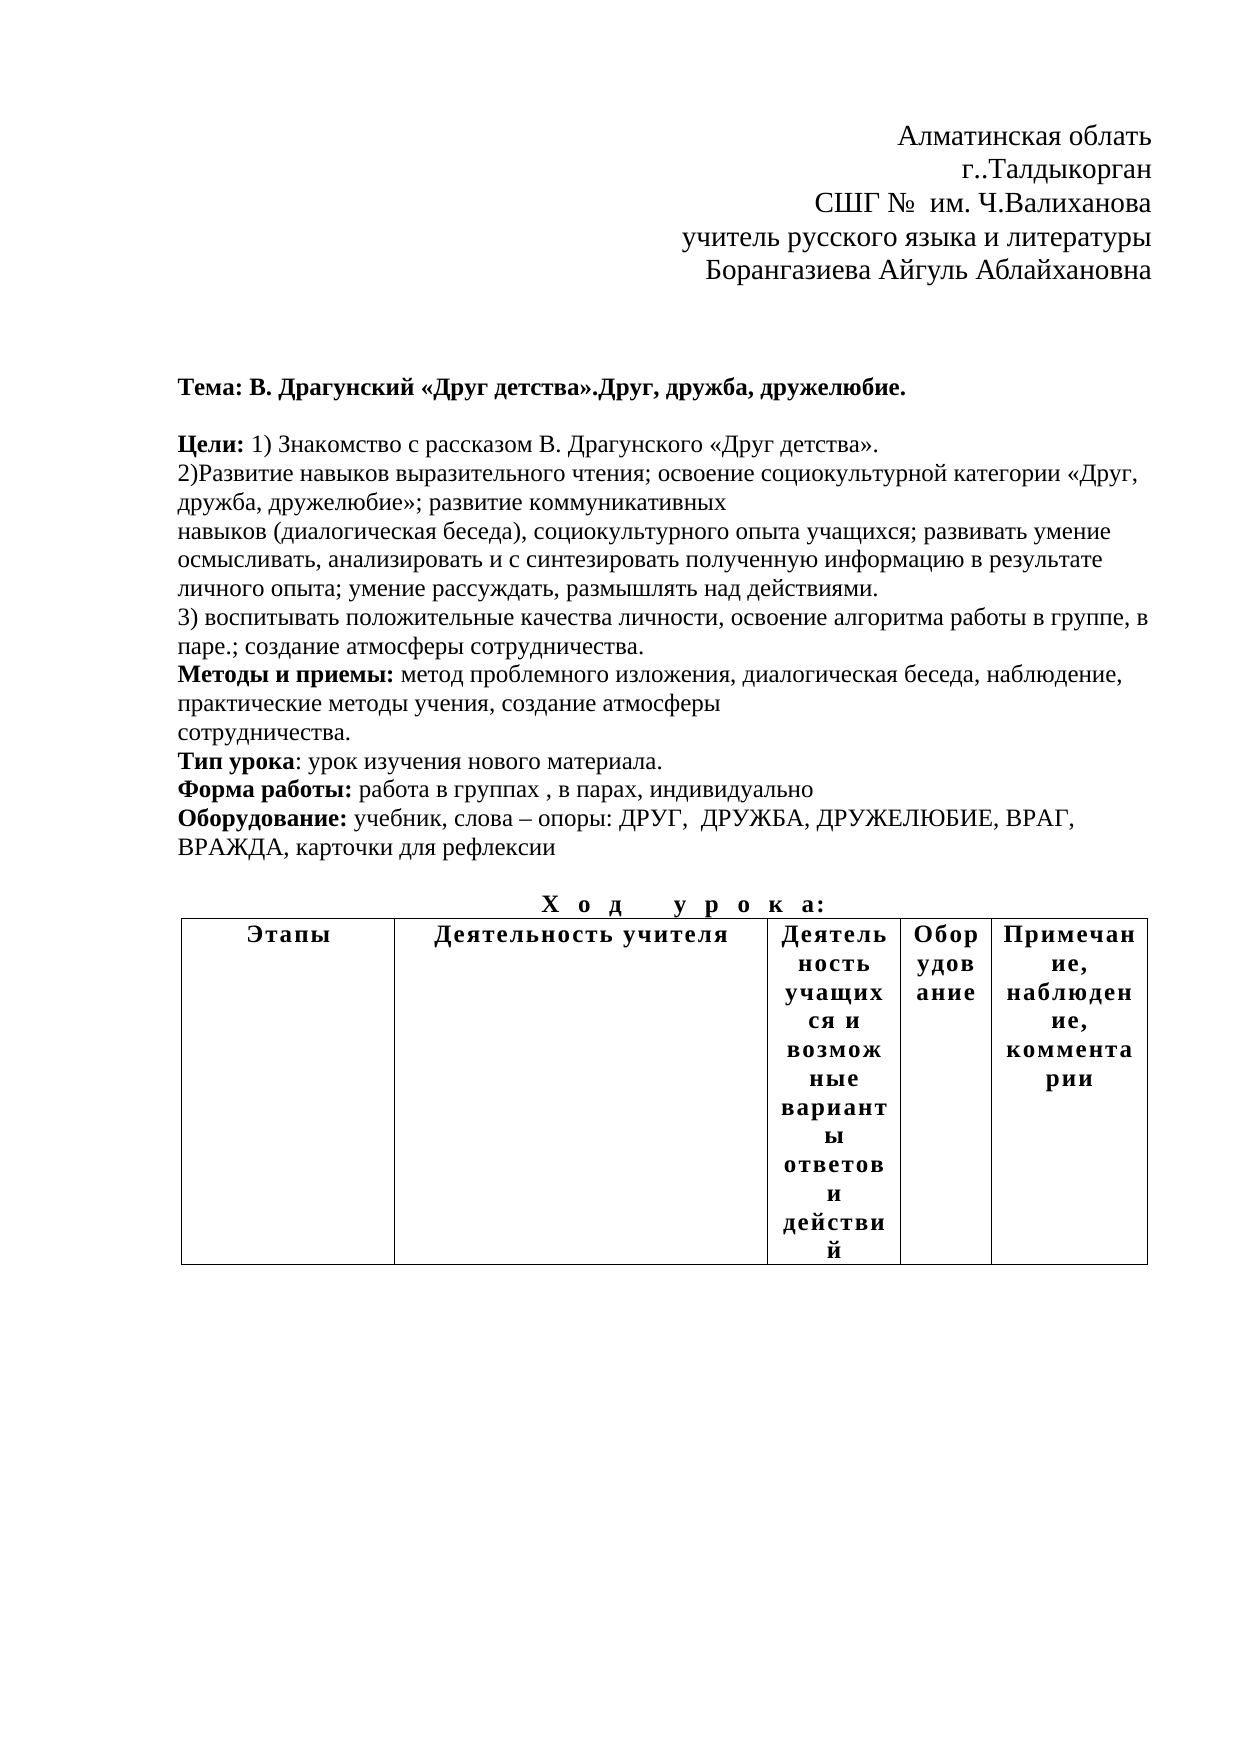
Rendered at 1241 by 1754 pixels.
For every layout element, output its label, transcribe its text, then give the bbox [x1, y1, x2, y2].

table_header Деятельность учителя [395, 919, 767, 1264]
list СШГ № им. Ч.Валиханова [252, 185, 1152, 219]
text Тема: В. Драгунский «Друг детства».Друг, дружба, дружелюбие. [177, 372, 1152, 401]
list Алматинская облать [252, 118, 1152, 152]
list навыков (диалогическая беседа), социокультурного опыта учащихся; развивать умение осмысливать, анализировать и с синтезировать полученную информацию в результате личного опыта; умение рассуждать, размышлять над действиями. [177, 516, 1152, 602]
list Методы и приемы: метод проблемного изложения, диалогическая беседа, наблюдение, практические методы учения, создание атмосферы [177, 659, 1152, 717]
list 2)Развитие навыков выразительного чтения; освоение социокультурной категории «Друг, дружба, дружелюбие»; развитие коммуникативных [177, 458, 1152, 516]
table_header Оборудование [901, 919, 991, 1264]
subtitle Борангазиева Айгуль Аблайхановна [215, 252, 1152, 286]
list Оборудование: учебник, слова – опоры: ДРУГ, ДРУЖБА, ДРУЖЕЛЮБИЕ, ВРАГ, ВРАЖДА, карточки для рефлексии [177, 803, 1152, 861]
list Х о д у р о к а: [215, 889, 1152, 918]
list 3) воспитывать положительные качества личности, освоение алгоритма работы в группе, в паре.; создание атмосферы сотрудничества. [177, 602, 1152, 659]
list Тип урока: урок изучения нового материала. [177, 746, 1152, 774]
table_header Деятельность учащихся и возможные варианты ответов и действий [768, 919, 900, 1264]
list учитель русского языка и литературы [252, 219, 1152, 252]
list Форма работы: работа в группах , в парах, индивидуально [177, 774, 1152, 803]
table_header Этапы [182, 919, 394, 1264]
table_header Примечание, наблюдение, комментарии [992, 919, 1147, 1264]
list сотрудничества. [177, 717, 1152, 746]
list г..Талдыкорган [252, 152, 1152, 185]
subtitle Цели: 1) Знакомство с рассказом В. Драгунского «Друг детства». [177, 429, 1152, 458]
